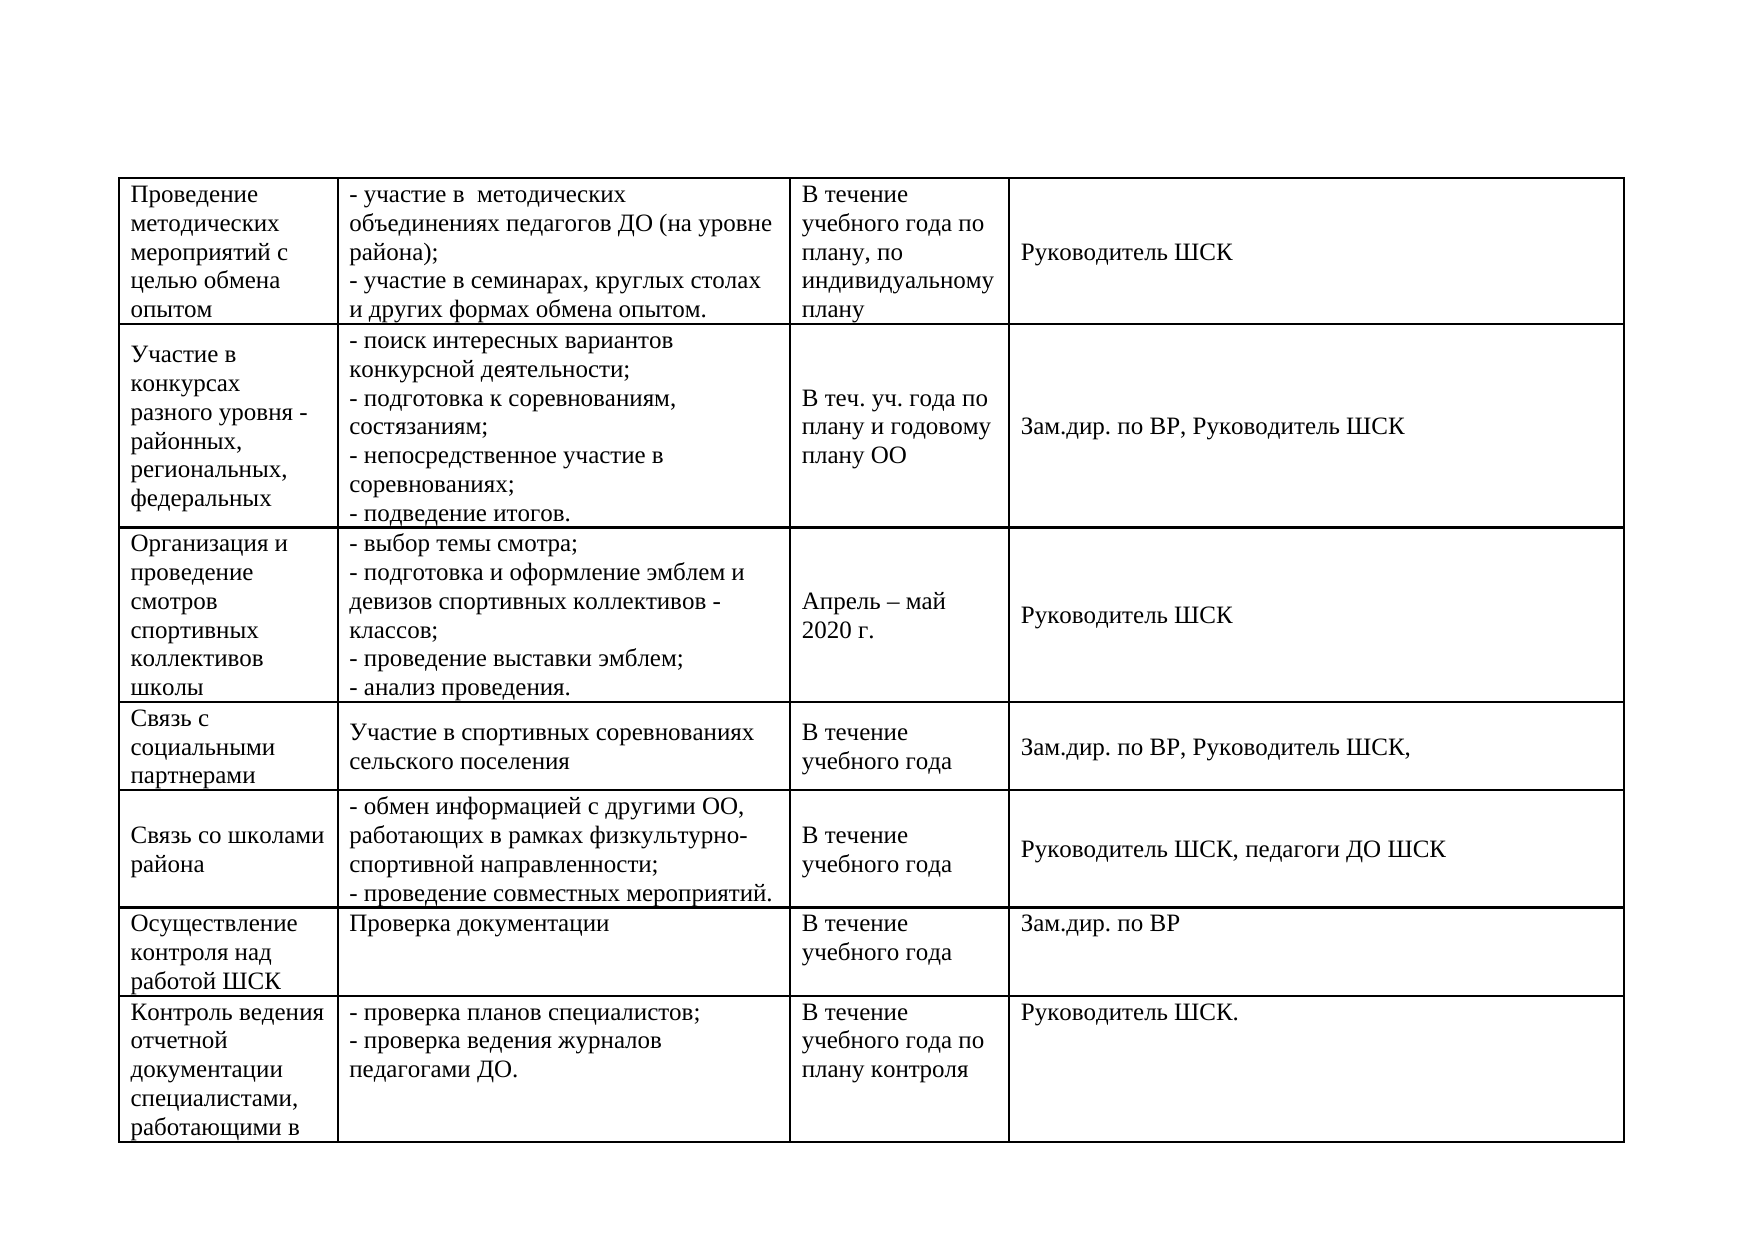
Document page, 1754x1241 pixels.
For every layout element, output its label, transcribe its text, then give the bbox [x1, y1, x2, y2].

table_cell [791, 997, 1008, 1141]
table_cell Организация и проведение смотров спортивных коллективов школы [120, 529, 337, 701]
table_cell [120, 997, 337, 1141]
table_cell - поиск интересных вариантов конкурсной деятельности; - подготовка к соревнованиям, состязаниям; - непосредственное участие в соревнованиях; - подведение итогов. [339, 325, 789, 526]
table_cell - обмен информацией с другими ОО, работающих в рамках физкультурно-спортивной направленности; - проведение совместных мероприятий. [339, 791, 789, 906]
table_cell Зам.дир. по ВР, Руководитель ШСК, [1010, 703, 1623, 789]
table_cell Апрель – май 2020 г. [791, 529, 1008, 701]
table_cell Руководитель ШСК. [1010, 997, 1623, 1141]
table_cell В течение учебного года [791, 791, 1008, 906]
table_cell - выбор темы смотра; - подготовка и оформление эмблем и девизов спортивных коллективов - классов; - проведение выставки эмблем; - анализ проведения. [339, 529, 789, 701]
table_cell - участие в методических объединениях педагогов ДО (на уровне района); - участие в семинарах, круглых столах и других формах обмена опытом. [339, 179, 789, 323]
table_cell В течение учебного года по плану, по индивидуальному плану [791, 179, 1008, 323]
table_cell Участие в конкурсах разного уровня - районных, региональных, федеральных [120, 325, 337, 526]
table_cell Зам.дир. по ВР, Руководитель ШСК [1010, 325, 1623, 526]
table_cell Проверка документации [339, 909, 789, 995]
table_cell Зам.дир. по ВР [1010, 909, 1623, 995]
table_cell Связь с социальными партнерами [120, 703, 337, 789]
table_cell В теч. уч. года по плану и годовому плану ОО [791, 325, 1008, 526]
table_cell В течение учебного года [791, 703, 1008, 789]
table_cell Руководитель ШСК [1010, 179, 1623, 323]
table_cell Руководитель ШСК [1010, 529, 1623, 701]
table_cell Руководитель ШСК, педагоги ДО ШСК [1010, 791, 1623, 906]
table_cell Осуществление контроля над работой ШСК [120, 909, 337, 995]
table_cell Проведение методических мероприятий с целью обмена опытом [120, 179, 337, 323]
table_cell Связь со школами района [120, 791, 337, 906]
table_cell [339, 997, 789, 1141]
table_cell Участие в спортивных соревнованиях сельского поселения [339, 703, 789, 789]
table_cell В течение учебного года [791, 909, 1008, 995]
